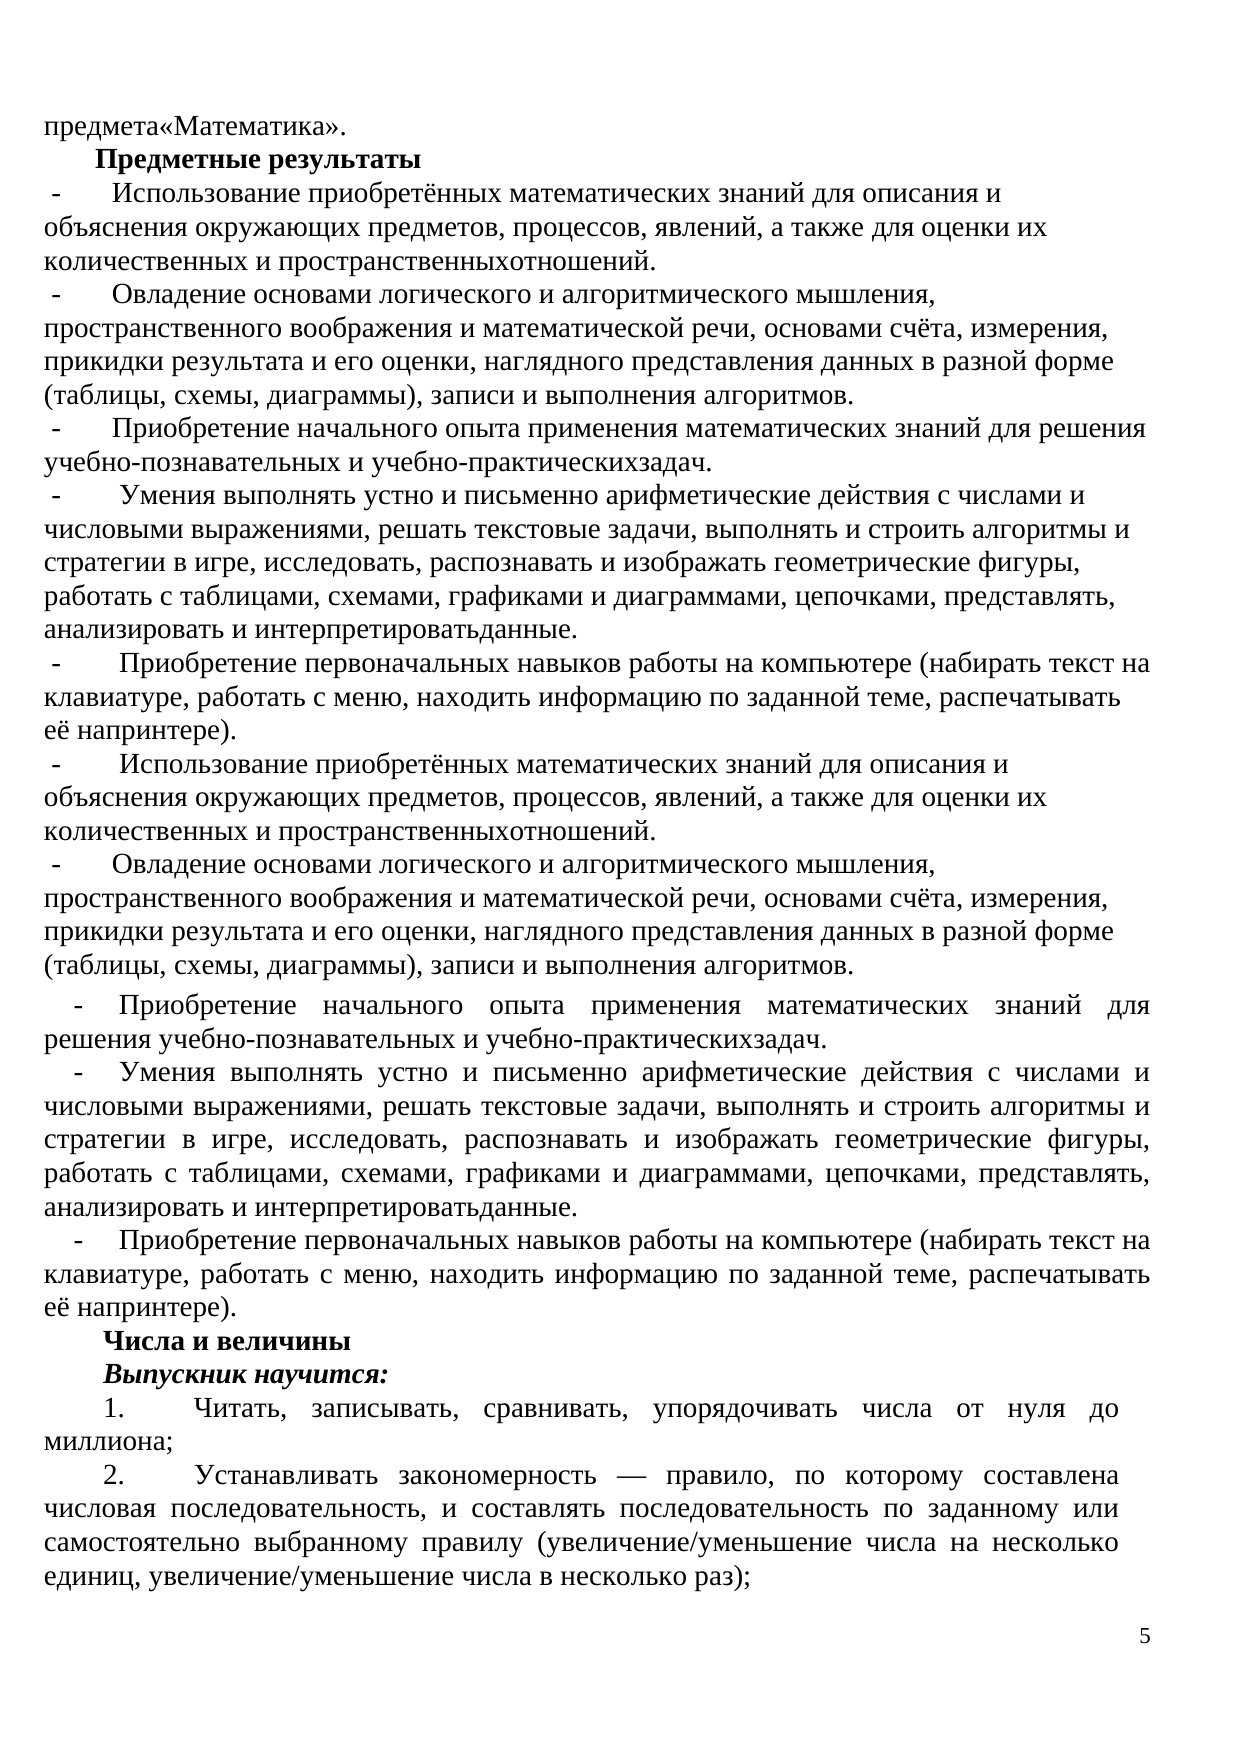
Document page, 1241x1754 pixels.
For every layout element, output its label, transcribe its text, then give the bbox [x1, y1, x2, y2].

list Читать, записывать, сравнивать, упорядочивать числа от нуля до миллиона; [44, 1390, 1120, 1457]
list Приобретение первоначальных навыков работы на компьютере (набирать текст на клавиатуре, работать с меню, находить информацию по заданной теме, распечатывать её напринтере). [44, 1222, 1151, 1323]
list Устанавливать закономерность — правило, по которому составлена числовая последовательность, и составлять последовательность по заданному или самостоятельно выбранному правилу (увеличение/уменьшение числа на несколько единиц, увеличение/уменьшение числа в несколько раз); [44, 1457, 1120, 1591]
text - Использование приобретённых математических знаний для описания и объяснения окружающих предметов, процессов, явлений, а также для оценки их количественных и пространственныхотношений. [44, 176, 1152, 276]
text - Умения выполнять устно и письменно арифметические действия с числами и числовыми выражениями, решать текстовые задачи, выполнять и строить алгоритмы и стратегии в игре, исследовать, распознавать и изображать геометрические фигуры, работать с таблицами, схемами, графиками и диаграммами, цепочками, представлять, анализировать и интерпретироватьданные. [44, 477, 1152, 645]
text - Использование приобретённых математических знаний для описания и объяснения окружающих предметов, процессов, явлений, а также для оценки их количественных и пространственныхотношений. [44, 746, 1151, 846]
list Умения выполнять устно и письменно арифметические действия с числами и числовыми выражениями, решать текстовые задачи, выполнять и строить алгоритмы и стратегии в игре, исследовать, распознавать и изображать геометрические фигуры, работать с таблицами, схемами, графиками и диаграммами, цепочками, представлять, анализировать и интерпретироватьданные. [44, 1054, 1152, 1222]
subtitle Предметные результаты [44, 142, 1209, 176]
text - Приобретение начального опыта применения математических знаний для решения учебно-познавательных и учебно-практическихзадач. [44, 410, 1151, 477]
text - Овладение основами логического и алгоритмического мышления, пространственного воображения и математической речи, основами счёта, измерения, прикидки результата и его оценки, наглядного представления данных в разной форме (таблицы, схемы, диаграммы), записи и выполнения алгоритмов. [44, 276, 1152, 410]
text Числа и величины [44, 1323, 1120, 1356]
text - Овладение основами логического и алгоритмического мышления, пространственного воображения и математической речи, основами счёта, измерения, прикидки результата и его оценки, наглядного представления данных в разной форме (таблицы, схемы, диаграммы), записи и выполнения алгоритмов. [44, 846, 1152, 981]
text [44, 108, 1209, 142]
list Приобретение начального опыта применения математических знаний для решения учебно-познавательных и учебно-практическихзадач. [44, 987, 1151, 1054]
text - Приобретение первоначальных навыков работы на компьютере (набирать текст на клавиатуре, работать с меню, находить информацию по заданной теме, распечатывать её напринтере). [44, 645, 1152, 746]
text Выпускник научится: [44, 1356, 1120, 1390]
